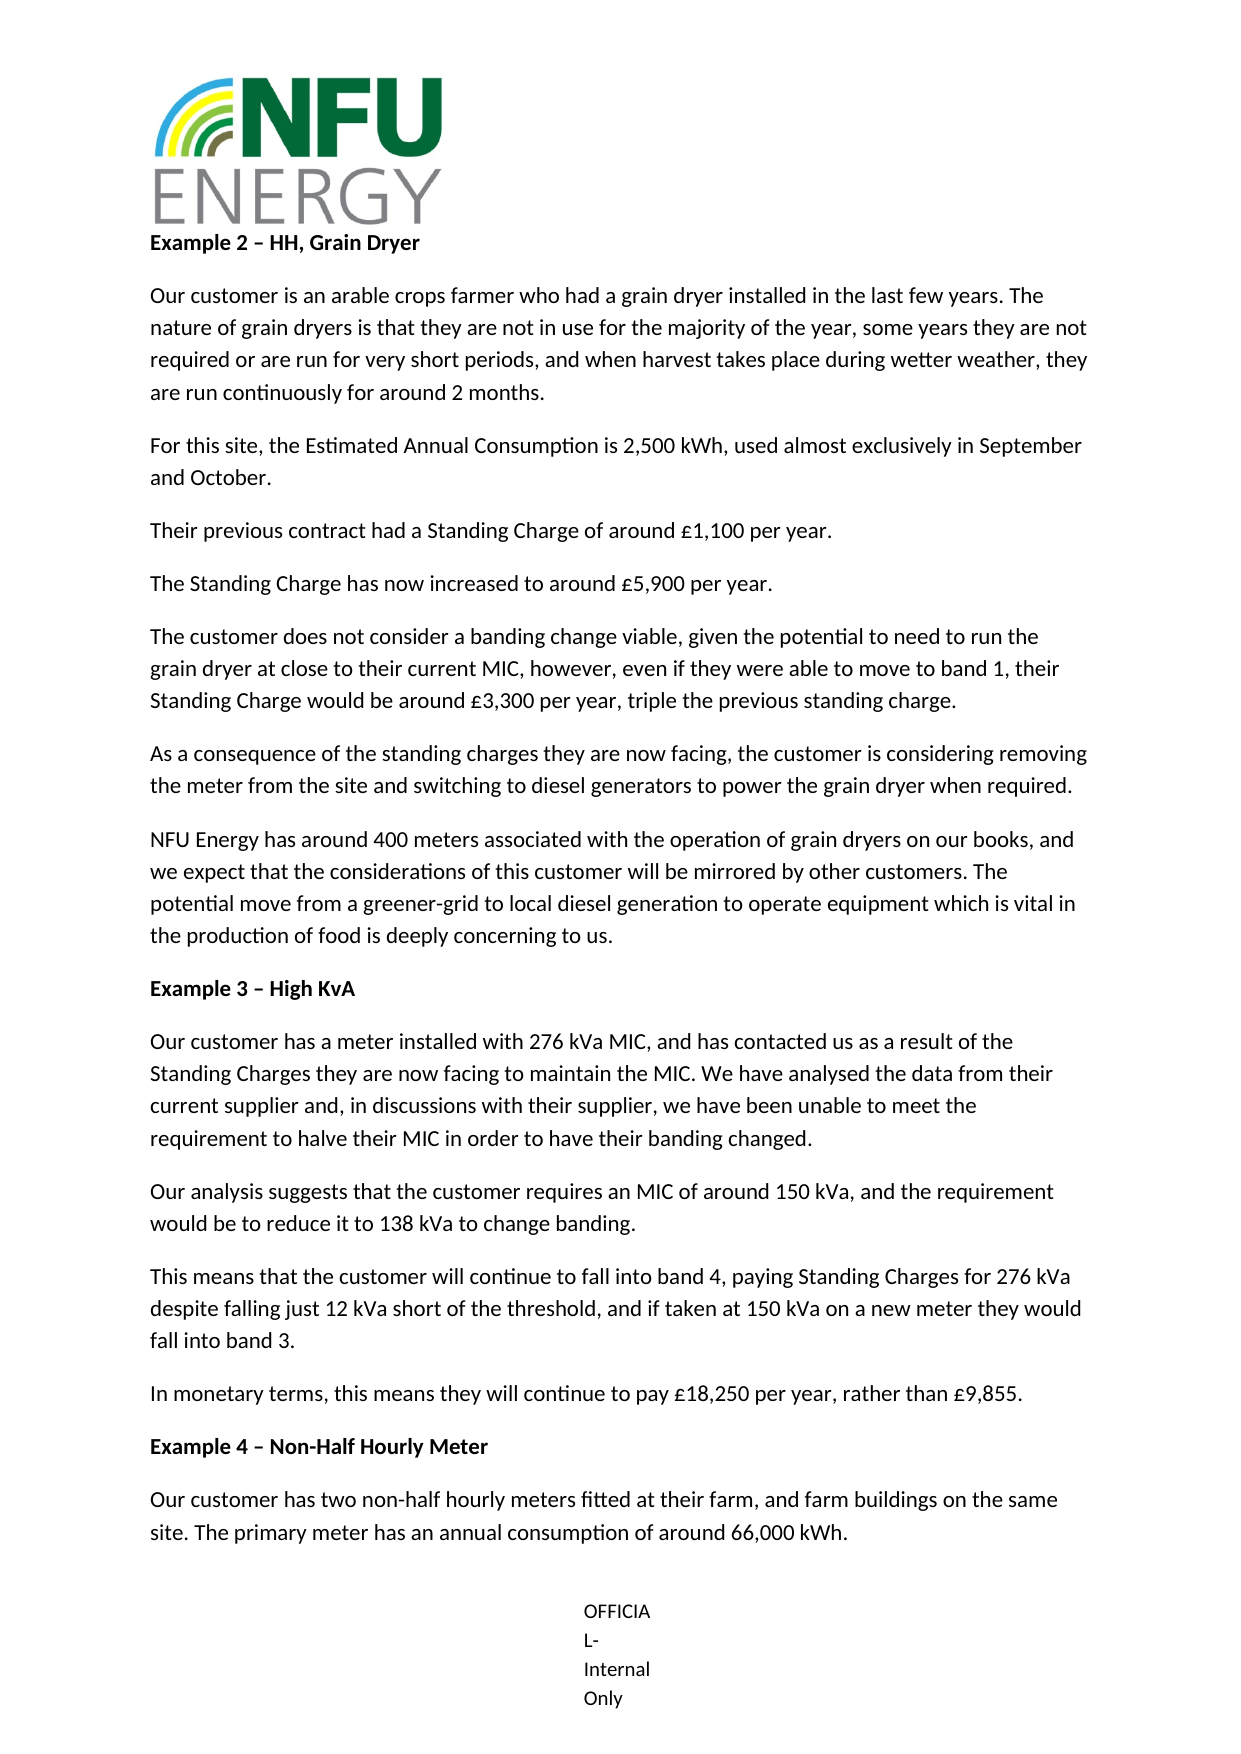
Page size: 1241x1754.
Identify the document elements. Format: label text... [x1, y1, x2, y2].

text Our customer has a meter installed with 276 kVa MIC, and has contacted us as a result of the Standing Charges they are now facing to maintain the MIC. We have analysed the data from their current supplier and, in discussions with their supplier, we have been unable to meet the requirement to halve their MIC in order to have their banding changed. [150, 1027, 1090, 1152]
text NFU Energy has around 400 meters associated with the operation of grain dryers on our books, and we expect that the considerations of this customer will be mirrored by other customers. The potential move from a greener-grid to local diesel generation to operate equipment which is vital in the production of food is deeply concerning to us. [150, 825, 1090, 949]
text Example 3 – High KvA [150, 974, 1090, 1002]
text Our customer is an arable crops farmer who had a grain dryer installed in the last few years. The nature of grain dryers is that they are not in use for the majority of the year, some years they are not required or are run for very short periods, and when harvest takes place during wetter weather, they are run continuously for around 2 months. [150, 281, 1090, 406]
text As a consequence of the standing charges they are now facing, the customer is considering removing the meter from the site and switching to diesel generators to power the grain dryer when required. [150, 739, 1090, 800]
text The customer does not consider a banding change viable, given the potential to need to run the grain dryer at close to their current MIC, however, even if they were able to move to band 1, their Standing Charge would be around £3,300 per year, triple the previous standing charge. [150, 622, 1090, 714]
text In monetary terms, this means they will continue to pay £18,250 per year, rather than £9,855. [150, 1379, 1090, 1407]
text Their previous contract had a Standing Charge of around £1,100 per year. [150, 516, 1090, 544]
text This means that the customer will continue to fall into band 4, paying Standing Charges for 276 kVa despite falling just 12 kVa short of the threshold, and if taken at 150 kVa on a new meter they would fall into band 3. [150, 1262, 1090, 1354]
picture [150, 73, 446, 229]
text Our customer has two non-half hourly meters fitted at their farm, and farm buildings on the same site. The primary meter has an annual consumption of around 66,000 kWh. [150, 1486, 1090, 1546]
text Our analysis suggests that the customer requires an MIC of around 150 kVa, and the requirement would be to reduce it to 138 kVa to change banding. [150, 1177, 1090, 1237]
text For this site, the Estimated Annual Consumption is 2,500 kWh, used almost exclusively in September and October. [150, 431, 1090, 491]
text Example 2 – HH, Grain Dryer [150, 228, 1090, 256]
text Example 4 – Non-Half Hourly Meter [150, 1432, 1090, 1461]
text The Standing Charge has now increased to around £5,900 per year. [150, 569, 1090, 597]
